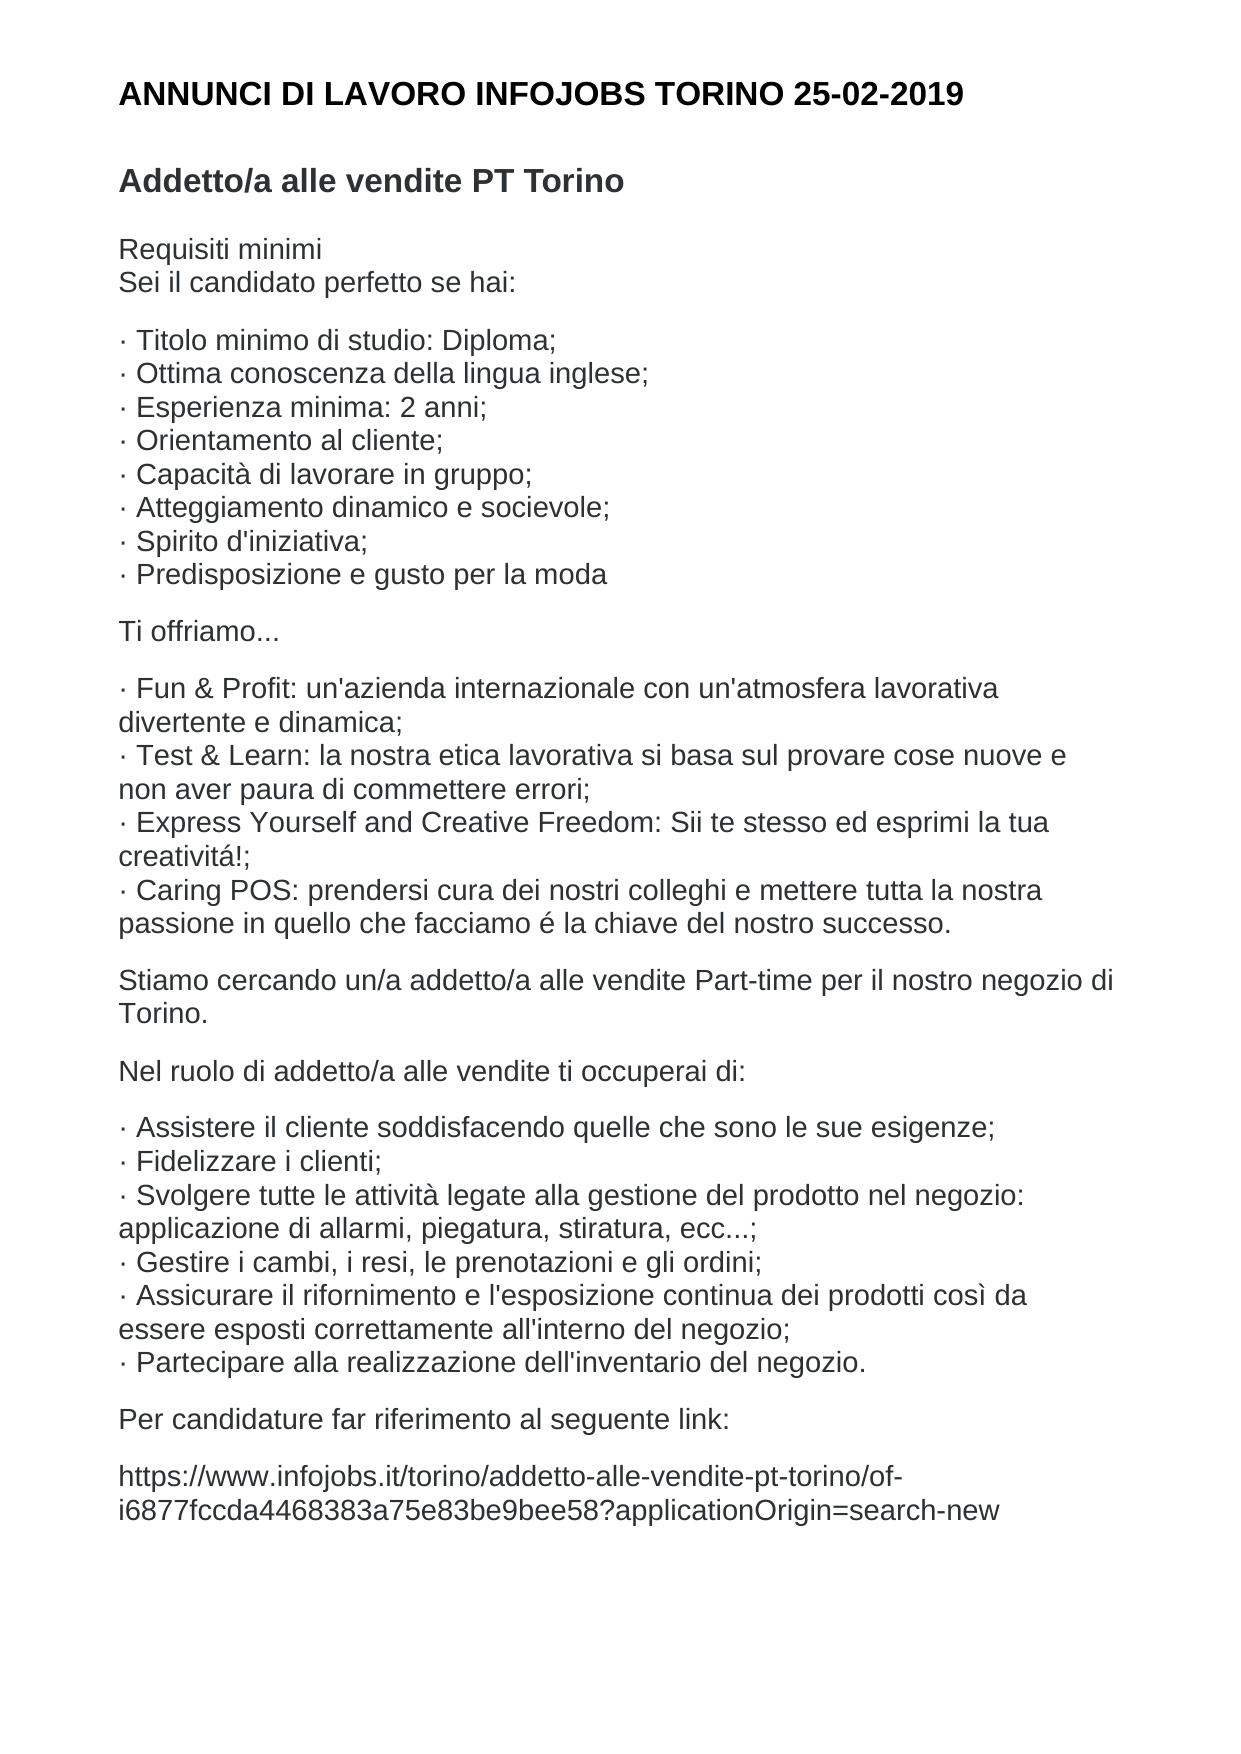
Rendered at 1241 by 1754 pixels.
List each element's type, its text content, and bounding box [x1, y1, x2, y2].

text Ti offriamo... [118, 614, 1122, 648]
text Stiamo cercando un/a addetto/a alle vendite Part-time per il nostro negozio di Torino. [118, 963, 1122, 1030]
text Per candidature far riferimento al seguente link: [118, 1402, 1122, 1436]
text Nel ruolo di addetto/a alle vendite ti occuperai di: [118, 1053, 1122, 1087]
text · Titolo minimo di studio: Diploma; · Ottima conoscenza della lingua inglese; · Esperienza minima: 2 anni; · Orientamento al cliente; · Capacità di lavorare in gruppo; · Atteggiamento dinamico e socievole; · Spirito d'iniziativa; · Predisposizione e gusto per la moda [118, 322, 1122, 591]
text · Assistere il cliente soddisfacendo quelle che sono le sue esigenze; · Fidelizzare i clienti; · Svolgere tutte le attività legate alla gestione del prodotto nel negozio: applicazione di allarmi, piegatura, stiratura, ecc...; · Gestire i cambi, i resi, le prenotazioni e gli ordini; · Assicurare il rifornimento e l'esposizione continua dei prodotti così da essere esposti correttamente all'interno del negozio; · Partecipare alla realizzazione dell'inventario del negozio. [118, 1111, 1122, 1379]
subtitle Requisiti minimi [118, 232, 1122, 266]
text · Fun & Profit: un'azienda internazionale con un'atmosfera lavorativa divertente e dinamica; · Test & Learn: la nostra etica lavorativa si basa sul provare cose nuove e non aver paura di commettere errori; · Express Yourself and Creative Freedom: Sii te stesso ed esprimi la tua creativitá!; · Caring POS: prendersi cura dei nostri colleghi e mettere tutta la nostra passione in quello che facciamo é la chiave del nostro successo. [118, 671, 1122, 939]
text Addetto/a alle vendite PT Torino [118, 148, 1122, 199]
text Sei il candidato perfetto se hai: [118, 266, 1122, 299]
text https://www.infojobs.it/torino/addetto-alle-vendite-pt-torino/of-i6877fccda4468383a75e83be9bee58?applicationOrigin=search-new [118, 1459, 1122, 1526]
